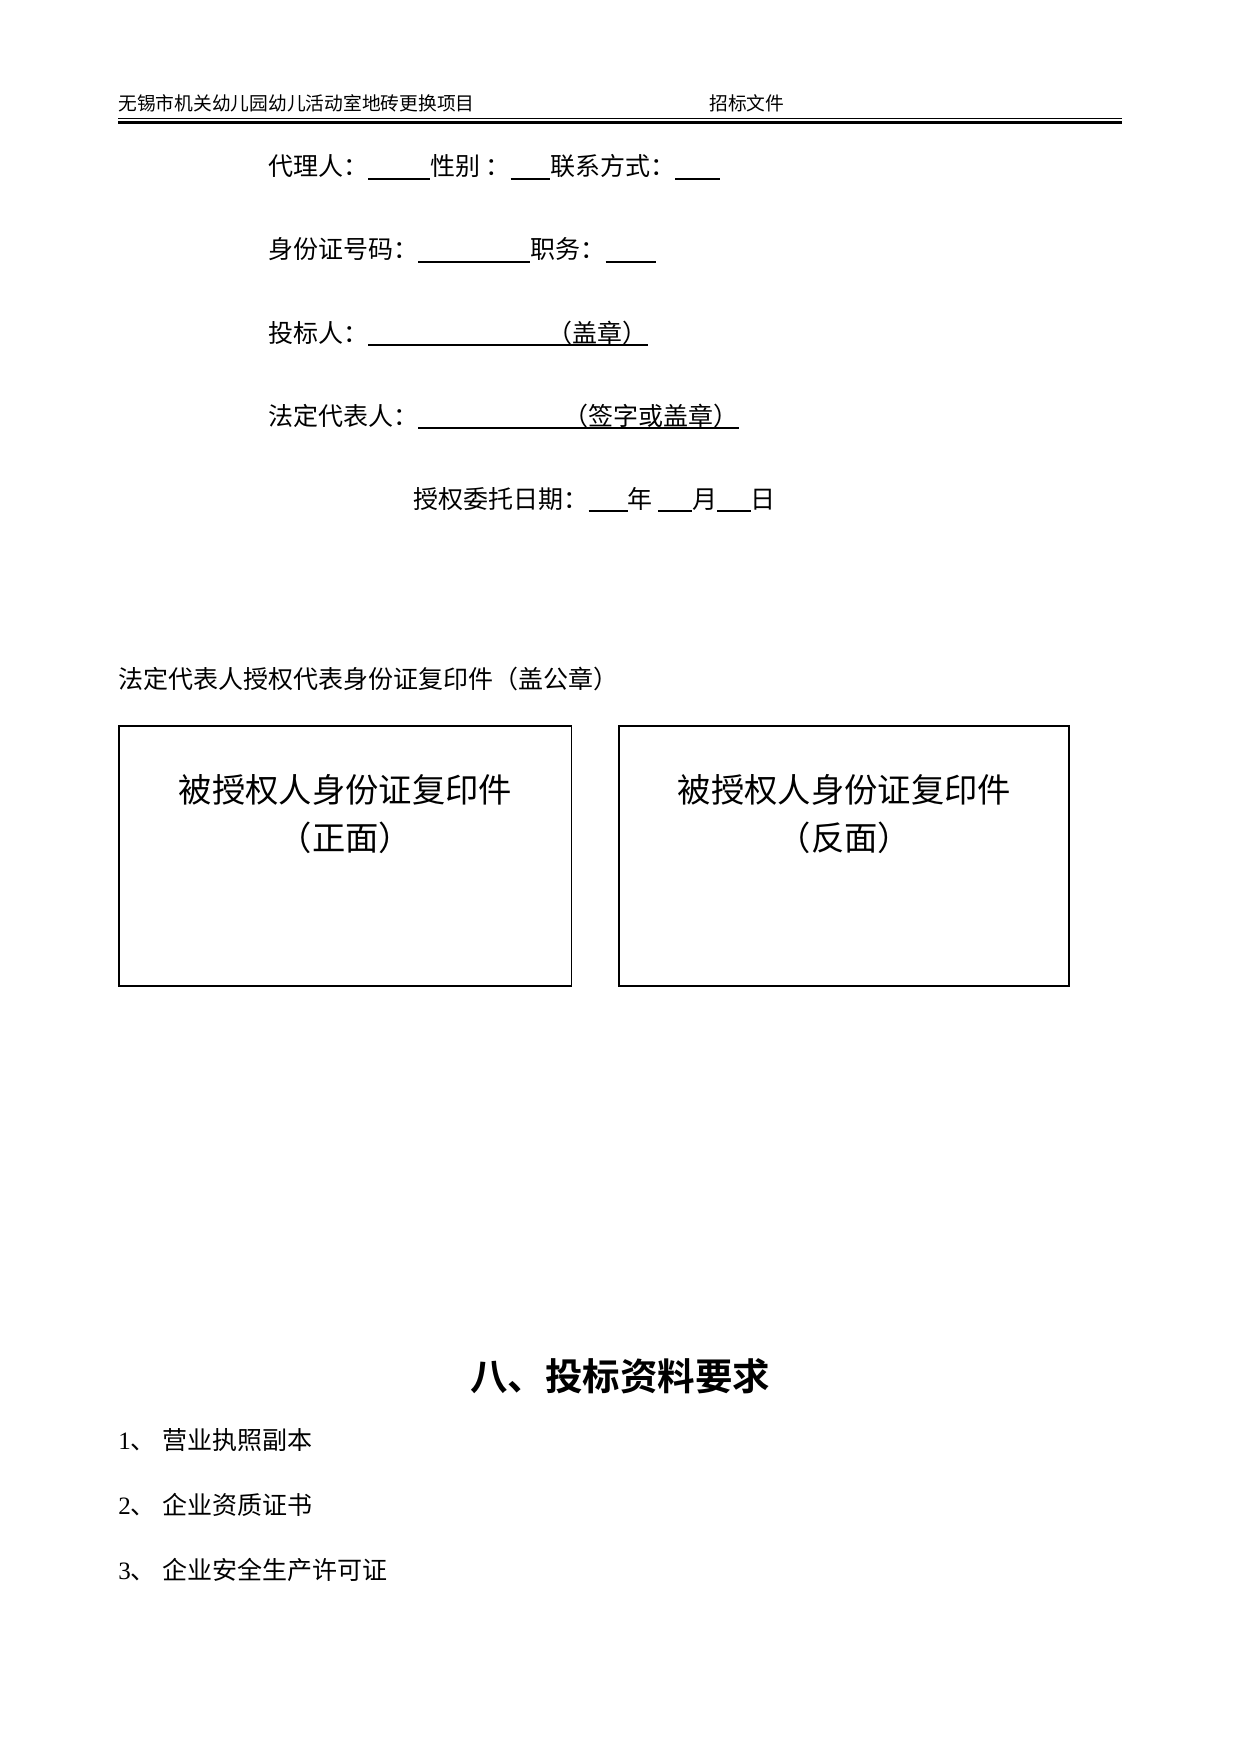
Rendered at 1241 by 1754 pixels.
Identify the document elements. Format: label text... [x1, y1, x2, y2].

list 企业安全生产许可证 [118, 1536, 1122, 1601]
text 法定代表人授权代表身份证复印件（盖公章） [118, 646, 1122, 711]
list 营业执照副本 [118, 1406, 1122, 1471]
list 企业资质证书 [118, 1471, 1122, 1536]
text 八、投标资料要求 [118, 1341, 1122, 1406]
text 法定代表人： （签字或盖章） [268, 382, 1122, 447]
text 授权委托日期： 年 月 日 [413, 465, 1122, 530]
text 身份证号码： 职务： [268, 216, 1122, 281]
text 投标人： （盖章） [268, 299, 1122, 364]
text 代理人： 性别 ： 联系方式： [268, 132, 1122, 197]
